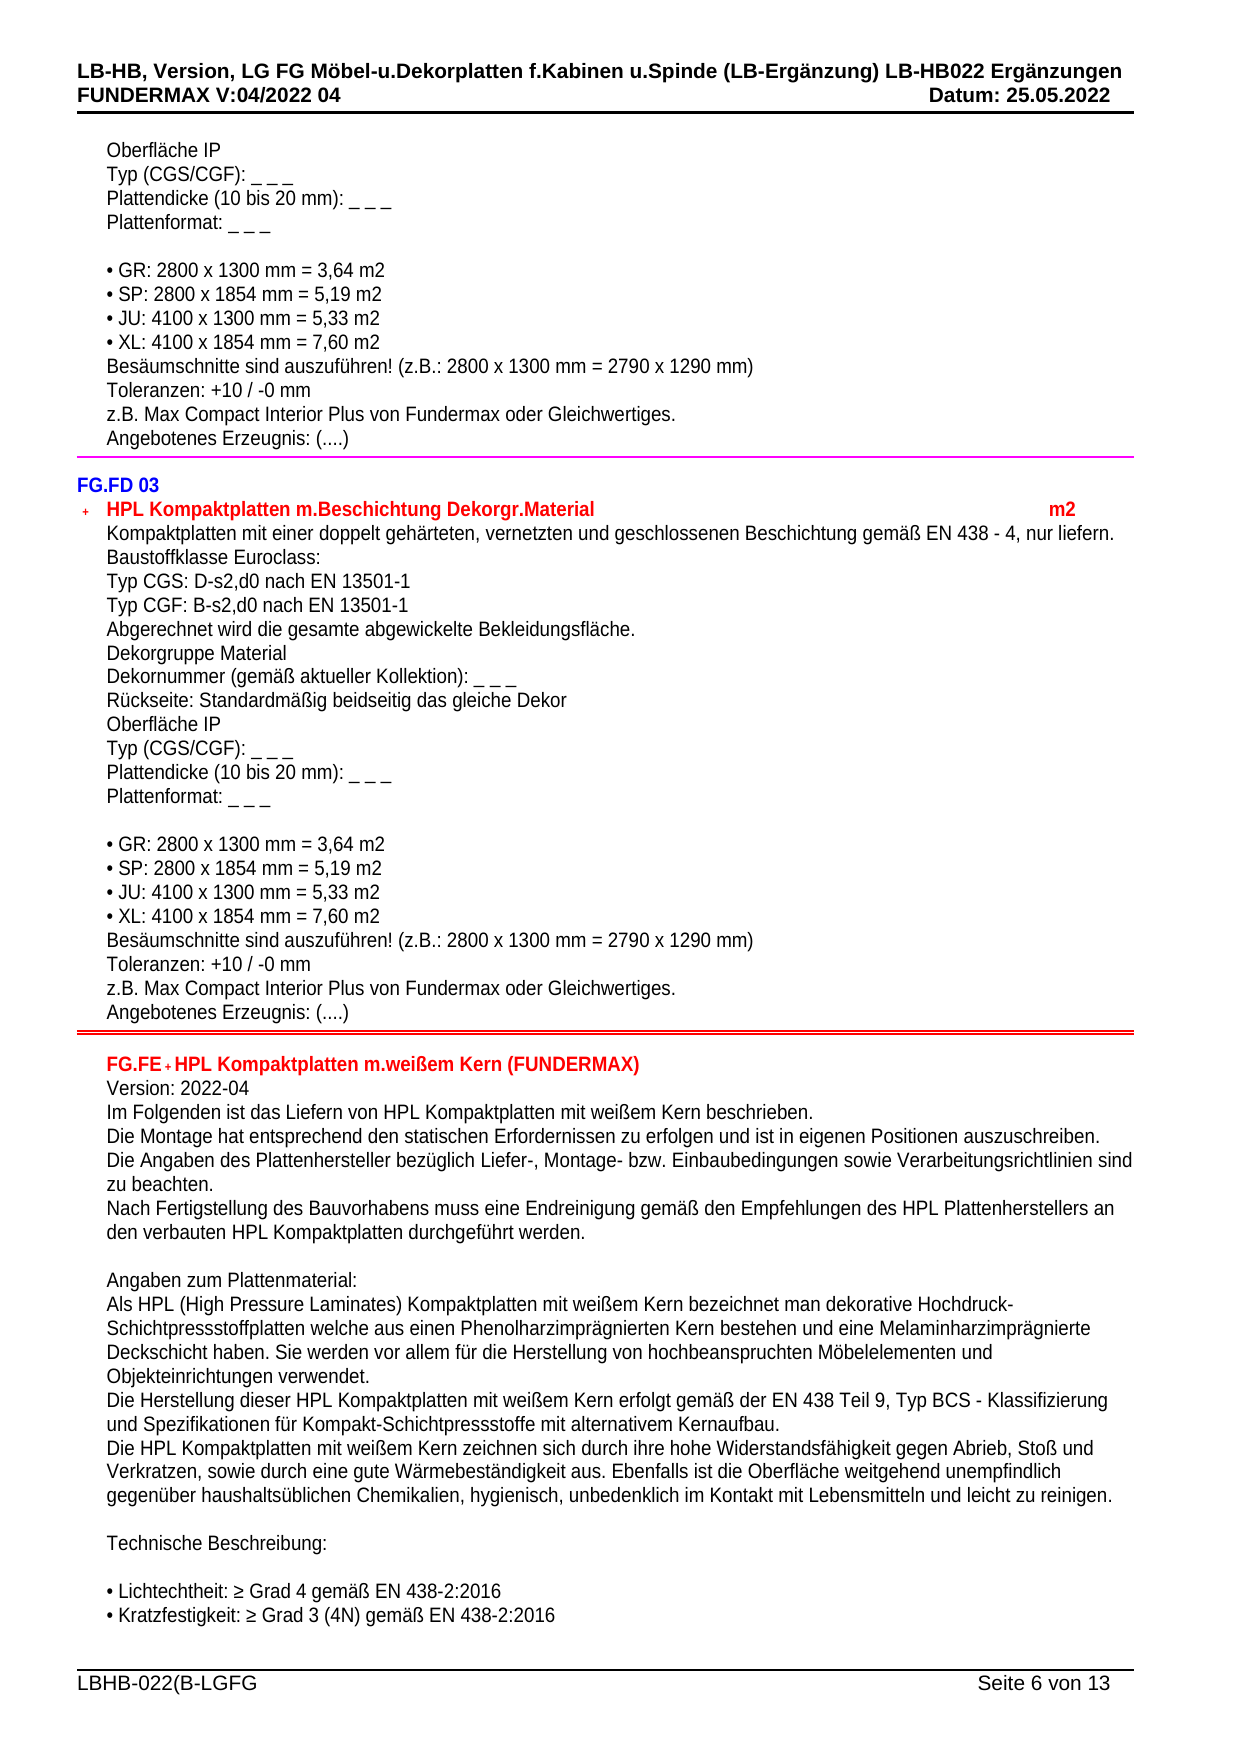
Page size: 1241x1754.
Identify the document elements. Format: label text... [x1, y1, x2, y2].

text FG.FD 03 [77, 473, 1134, 497]
text Plattendicke (10 bis 20 mm): _ _ _ [106, 186, 1134, 210]
text Nach Fertigstellung des Bauvorhabens muss eine Endreinigung gemäß den Empfehlungen des HPL Plattenherstellers an den verbauten HPL Kompaktplatten durchgeführt werden. [106, 1196, 1134, 1244]
text Die Angaben des Plattenhersteller bezüglich Liefer-, Montage- bzw. Einbaubedingungen sowie Verarbeitungsrichtlinien sind zu beachten. [106, 1148, 1134, 1196]
text Die Herstellung dieser HPL Kompaktplatten mit weißem Kern erfolgt gemäß der EN 438 Teil 9, Typ BCS - Klassifizierung und Spezifikationen für Kompakt-Schichtpressstoffe mit alternativem Kernaufbau. [106, 1387, 1134, 1435]
text • SP: 2800 x 1854 mm = 5,19 m2 [106, 282, 1134, 306]
text FG.FE + HPL Kompaktplatten m.weißem Kern (FUNDERMAX) [106, 1052, 1134, 1076]
text Besäumschnitte sind auszuführen! (z.B.: 2800 x 1300 mm = 2790 x 1290 mm) [106, 928, 1134, 952]
text • JU: 4100 x 1300 mm = 5,33 m2 [106, 880, 1134, 904]
text • GR: 2800 x 1300 mm = 3,64 m2 [106, 832, 1134, 856]
text Technische Beschreibung: [106, 1531, 1134, 1555]
text Angebotenes Erzeugnis: (....) [106, 1000, 1134, 1024]
text Baustoffklasse Euroclass: [106, 544, 1134, 568]
text • Kratzfestigkeit: ≥ Grad 3 (4N) gemäß EN 438-2:2016 [106, 1603, 1134, 1627]
text • GR: 2800 x 1300 mm = 3,64 m2 [106, 258, 1134, 282]
text Die HPL Kompaktplatten mit weißem Kern zeichnen sich durch ihre hohe Widerstandsfähigkeit gegen Abrieb, Stoß und Verkratzen, sowie durch eine gute Wärmebeständigkeit aus. Ebenfalls ist die Oberfläche weitgehend unempfindlich gegenüber haushaltsüblichen Chemikalien, hygienisch, unbedenklich im Kontakt mit Lebensmitteln und leicht zu reinigen. [106, 1435, 1134, 1507]
text Plattendicke (10 bis 20 mm): _ _ _ [106, 760, 1134, 784]
text • XL: 4100 x 1854 mm = 7,60 m2 [106, 330, 1134, 354]
text • JU: 4100 x 1300 mm = 5,33 m2 [106, 306, 1134, 330]
text Angebotenes Erzeugnis: (....) [106, 426, 1134, 450]
text Toleranzen: +10 / -0 mm [106, 378, 1134, 402]
text Angaben zum Plattenmaterial: [106, 1268, 1134, 1292]
text Besäumschnitte sind auszuführen! (z.B.: 2800 x 1300 mm = 2790 x 1290 mm) [106, 354, 1134, 378]
text z.B. Max Compact Interior Plus von Fundermax oder Gleichwertiges. [106, 976, 1134, 1000]
text Im Folgenden ist das Liefern von HPL Kompaktplatten mit weißem Kern beschrieben. [106, 1100, 1134, 1124]
text Als HPL (High Pressure Laminates) Kompaktplatten mit weißem Kern bezeichnet man dekorative Hochdruck-Schichtpressstoffplatten welche aus einen Phenolharzimprägnierten Kern bestehen und eine Melaminharzimprägnierte Deckschicht haben. Sie werden vor allem für die Herstellung von hochbeanspruchten Möbelelementen und Objekteinrichtungen verwendet. [106, 1292, 1134, 1387]
text • Lichtechtheit: ≥ Grad 4 gemäß EN 438-2:2016 [106, 1579, 1134, 1603]
text Plattenformat: _ _ _ [106, 210, 1134, 234]
text Typ CGF: B-s2,d0 nach EN 13501-1 [106, 592, 1134, 616]
text Oberfläche IP [106, 138, 1134, 162]
text Die Montage hat entsprechend den statischen Erfordernissen zu erfolgen und ist in eigenen Positionen auszuschreiben. [106, 1124, 1134, 1148]
text Abgerechnet wird die gesamte abgewickelte Bekleidungsfläche. [106, 616, 1134, 640]
text Typ CGS: D-s2,d0 nach EN 13501-1 [106, 568, 1134, 592]
text Rückseite: Standardmäßig beidseitig das gleiche Dekor [106, 688, 1134, 712]
text z.B. Max Compact Interior Plus von Fundermax oder Gleichwertiges. [106, 402, 1134, 426]
text Kompaktplatten mit einer doppelt gehärteten, vernetzten und geschlossenen Beschichtung gemäß EN 438 - 4, nur liefern. [106, 521, 1134, 544]
text • XL: 4100 x 1854 mm = 7,60 m2 [106, 904, 1134, 928]
text Version: 2022-04 [106, 1076, 1134, 1100]
text Oberfläche IP [106, 712, 1134, 736]
text Toleranzen: +10 / -0 mm [106, 952, 1134, 976]
text + HPL Kompaktplatten m.Beschichtung Dekorgr.Material m2 [77, 497, 1134, 521]
text Typ (CGS/CGF): _ _ _ [106, 736, 1134, 760]
text Plattenformat: _ _ _ [106, 784, 1134, 808]
text Typ (CGS/CGF): _ _ _ [106, 162, 1134, 186]
text Dekorgruppe Material [106, 640, 1134, 664]
text • SP: 2800 x 1854 mm = 5,19 m2 [106, 856, 1134, 880]
text Dekornummer (gemäß aktueller Kollektion): _ _ _ [106, 664, 1134, 688]
